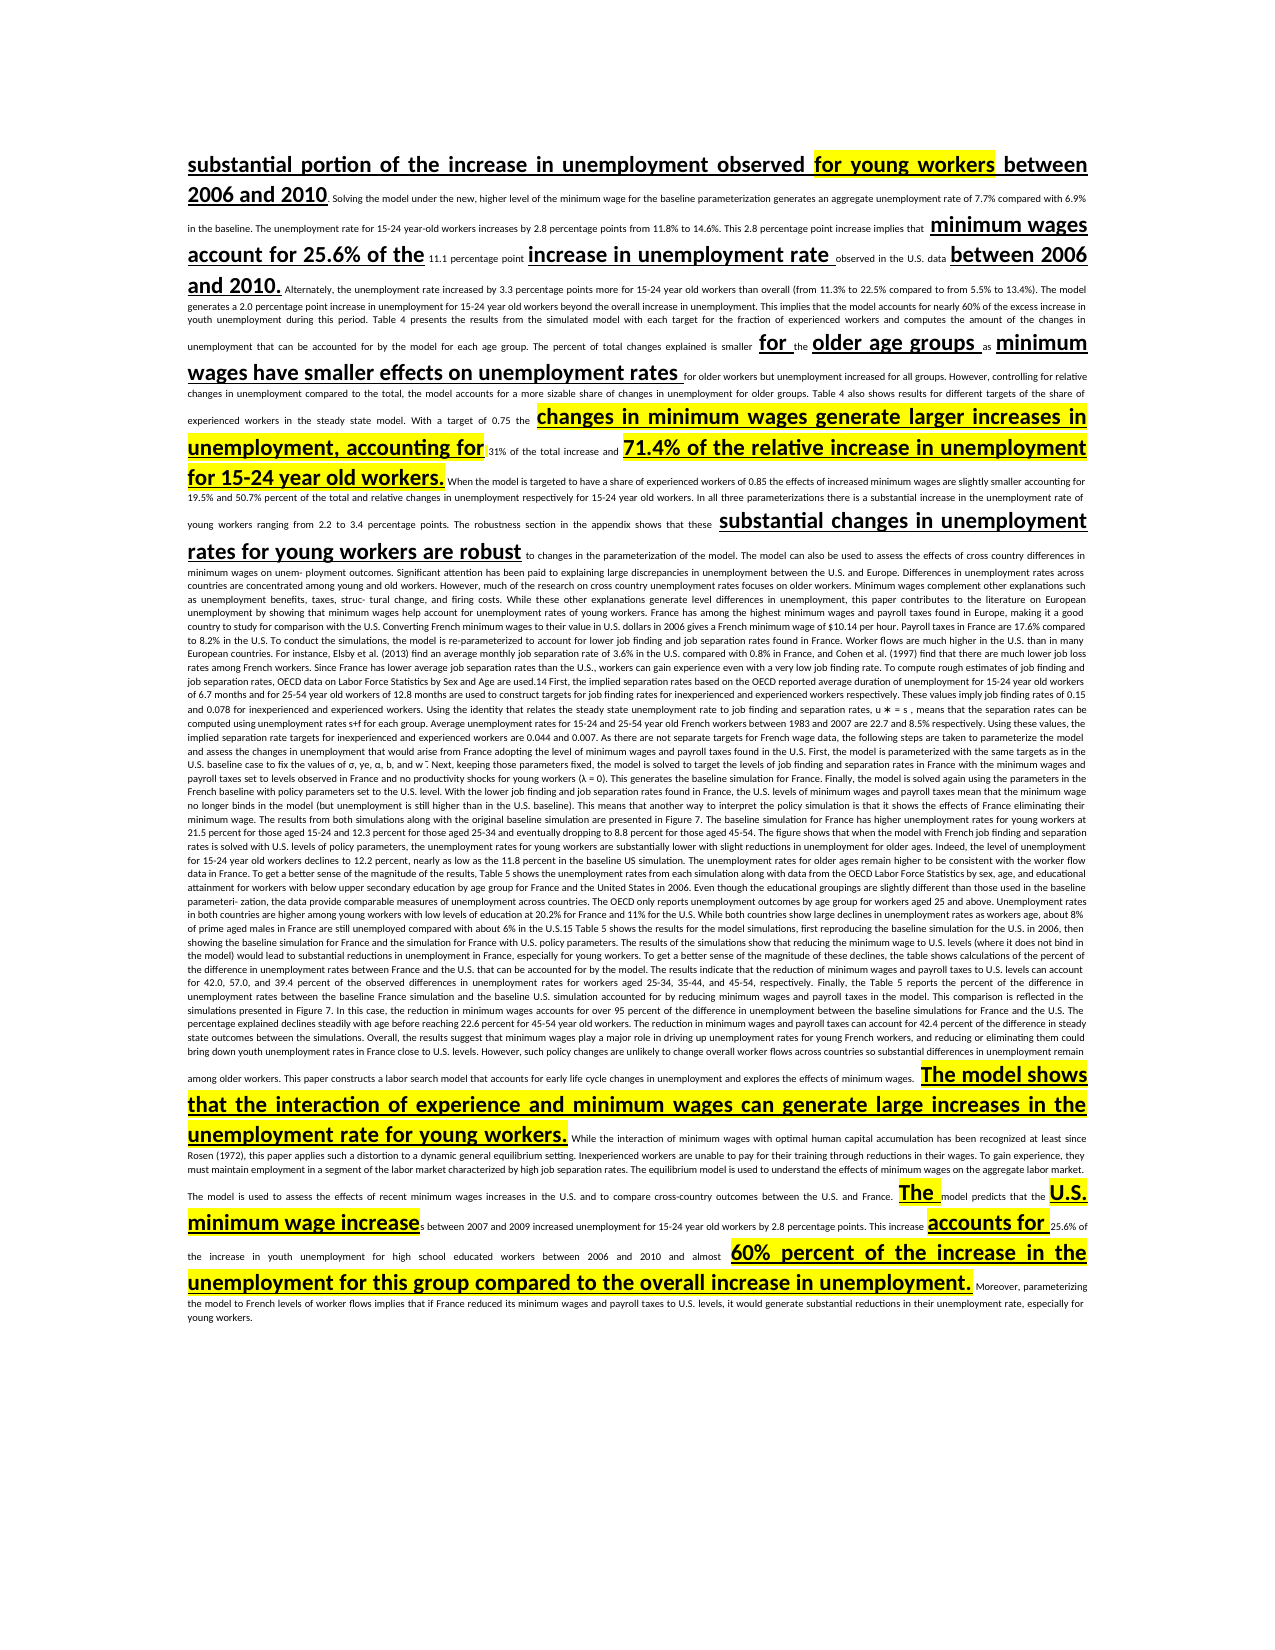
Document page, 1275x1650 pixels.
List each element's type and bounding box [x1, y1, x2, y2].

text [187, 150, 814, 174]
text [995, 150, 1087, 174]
text [187, 175, 1087, 1101]
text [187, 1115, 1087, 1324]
